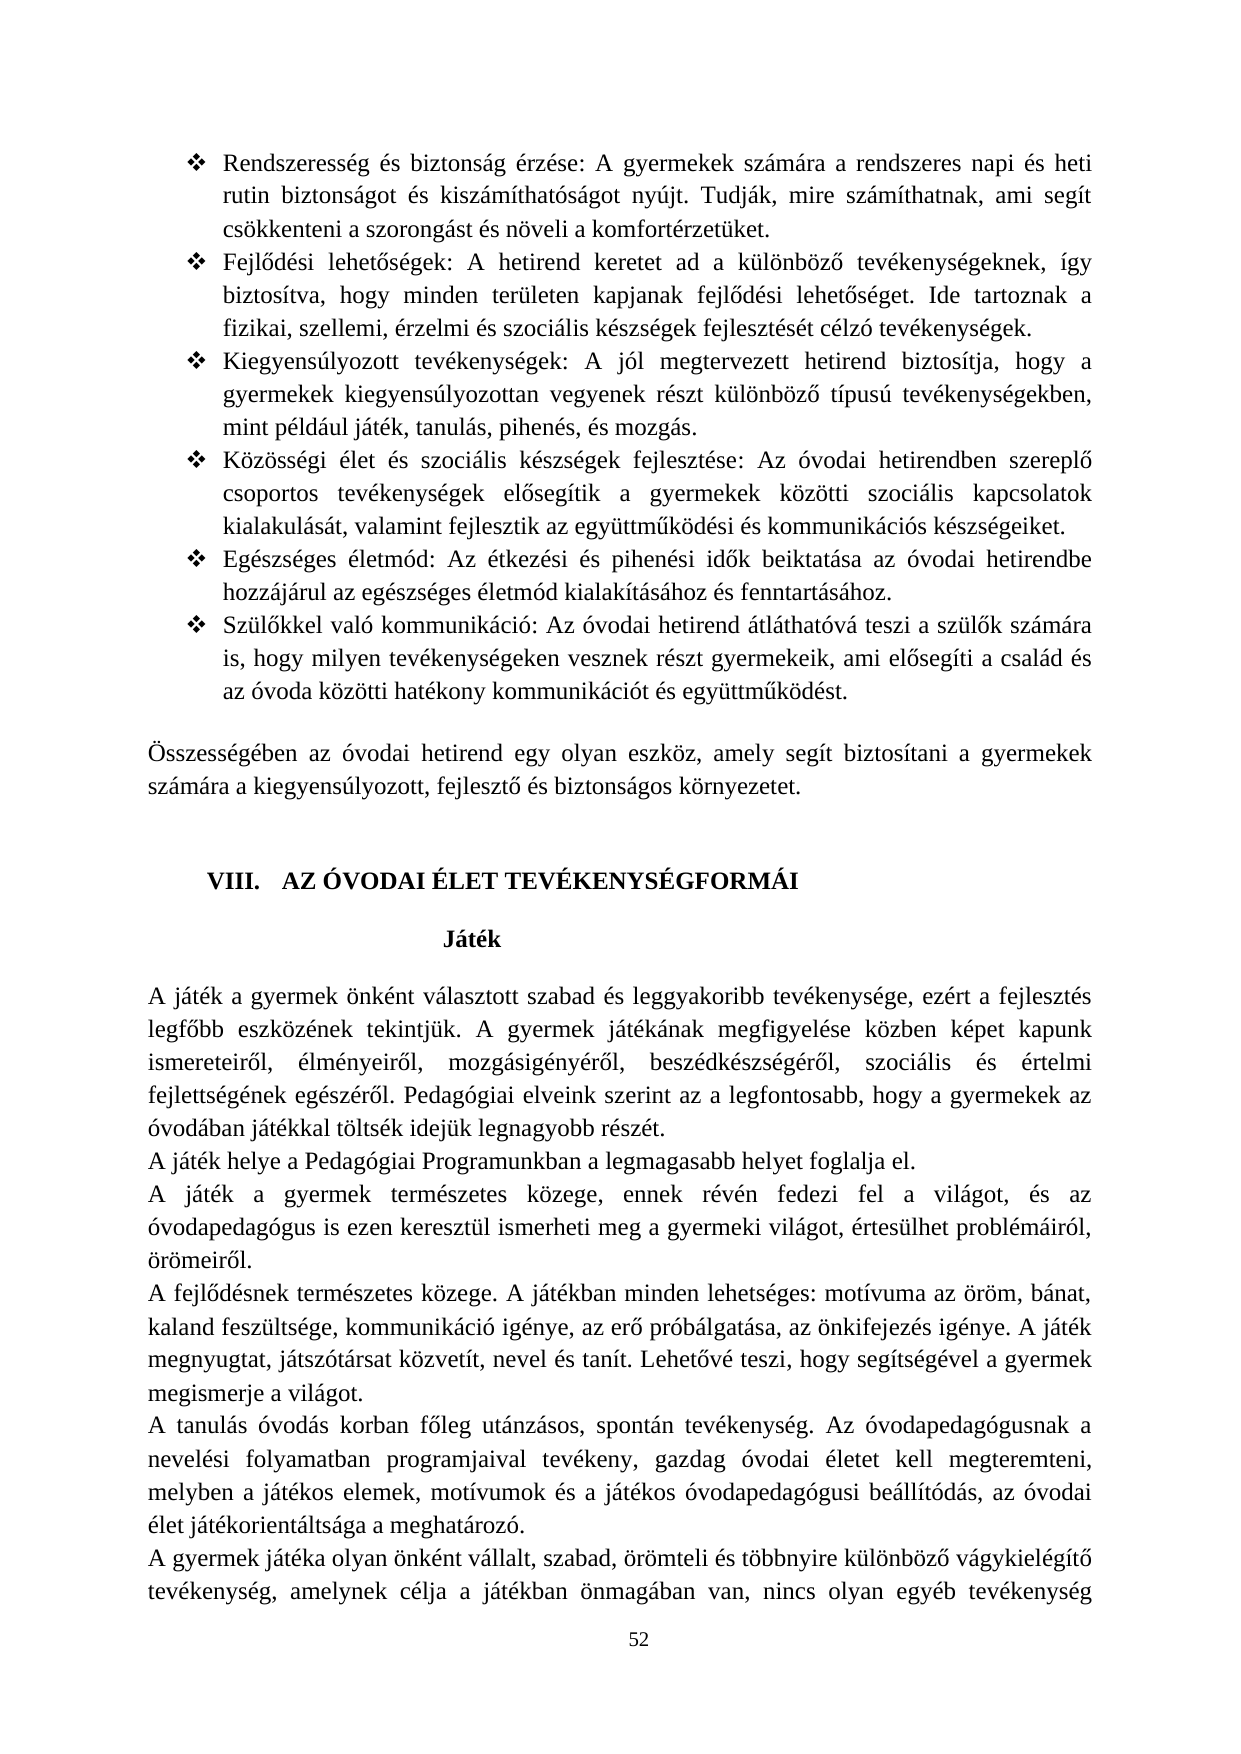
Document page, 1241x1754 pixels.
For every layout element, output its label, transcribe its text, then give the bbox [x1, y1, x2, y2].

list Szülőkkel való kommunikáció: Az óvodai hetirend átláthatóvá teszi a szülők számára is, hogy milyen tevékenységeken vesznek részt gyermekeik, ami elősegíti a család és az óvoda közötti hatékony kommunikációt és együttműködést. [185, 610, 1093, 705]
list Közösségi élet és szociális készségek fejlesztése: Az óvodai hetirendben szereplő csoportos tevékenységek elősegítik a gyermekek közötti szociális kapcsolatok kialakulását, valamint fejlesztik az együttműködési és kommunikációs készségeiket. [185, 445, 1093, 539]
subtitle AZ ÓVODAI ÉLET TEVÉKENYSÉGFORMÁI [207, 866, 1093, 895]
list Kiegyensúlyozott tevékenységek: A jól megtervezett hetirend biztosítja, hogy a gyermekek kiegyensúlyozottan vegyenek részt különböző típusú tevékenységekben, mint például játék, tanulás, pihenés, és mozgás. [185, 346, 1093, 441]
list Fejlődési lehetőségek: A hetirend keretet ad a különböző tevékenységeknek, így biztosítva, hogy minden területen kapjanak fejlődési lehetőséget. Ide tartoznak a fizikai, szellemi, érzelmi és szociális készségek fejlesztését célzó tevékenységek. [185, 247, 1093, 341]
list Rendszeresség és biztonság érzése: A gyermekek számára a rendszeres napi és heti rutin biztonságot és kiszámíthatóságot nyújt. Tudják, mire számíthatnak, ami segít csökkenteni a szorongást és növeli a komfortérzetüket. [185, 148, 1093, 242]
text Összességében az óvodai hetirend egy olyan eszköz, amely segít biztosítani a gyermekek számára a kiegyensúlyozott, fejlesztő és biztonságos környezetet. [148, 738, 1093, 800]
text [148, 1543, 1093, 1604]
text A játék a gyermek természetes közege, ennek révén fedezi fel a világot, és az óvodapedagógus is ezen keresztül ismerheti meg a gyermeki világot, értesülhet problémáiról, örömeiről. [148, 1179, 1093, 1274]
subtitle Játék [443, 924, 1093, 953]
list Egészséges életmód: Az étkezési és pihenési idők beiktatása az óvodai hetirendbe hozzájárul az egészséges életmód kialakításához és fenntartásához. [185, 544, 1093, 606]
text A játék a gyermek önként választott szabad és leggyakoribb tevékenysége, ezért a fejlesztés legfőbb eszközének tekintjük. A gyermek játékának megfigyelése közben képet kapunk ismereteiről, élményeiről, mozgásigényéről, beszédkészségéről, szociális és értelmi fejlettségének egészéről. Pedagógiai elveink szerint az a legfontosabb, hogy a gyermekek az óvodában játékkal töltsék idejük legnagyobb részét. [148, 981, 1093, 1142]
text A játék helye a Pedagógiai Programunkban a legmagasabb helyet foglalja el. [148, 1146, 1093, 1175]
text A fejlődésnek természetes közege. A játékban minden lehetséges: motívuma az öröm, bánat, kaland feszültsége, kommunikáció igénye, az erő próbálgatása, az önkifejezés igénye. A játék megnyugtat, játszótársat közvetít, nevel és tanít. Lehetővé teszi, hogy segítségével a gyermek megismerje a világot. [148, 1278, 1093, 1406]
text A tanulás óvodás korban főleg utánzásos, spontán tevékenység. Az óvodapedagógusnak a nevelési folyamatban programjaival tevékeny, gazdag óvodai életet kell megteremteni, melyben a játékos elemek, motívumok és a játékos óvodapedagógusi beállítódás, az óvodai élet játékorientáltsága a meghatározó. [148, 1411, 1093, 1538]
